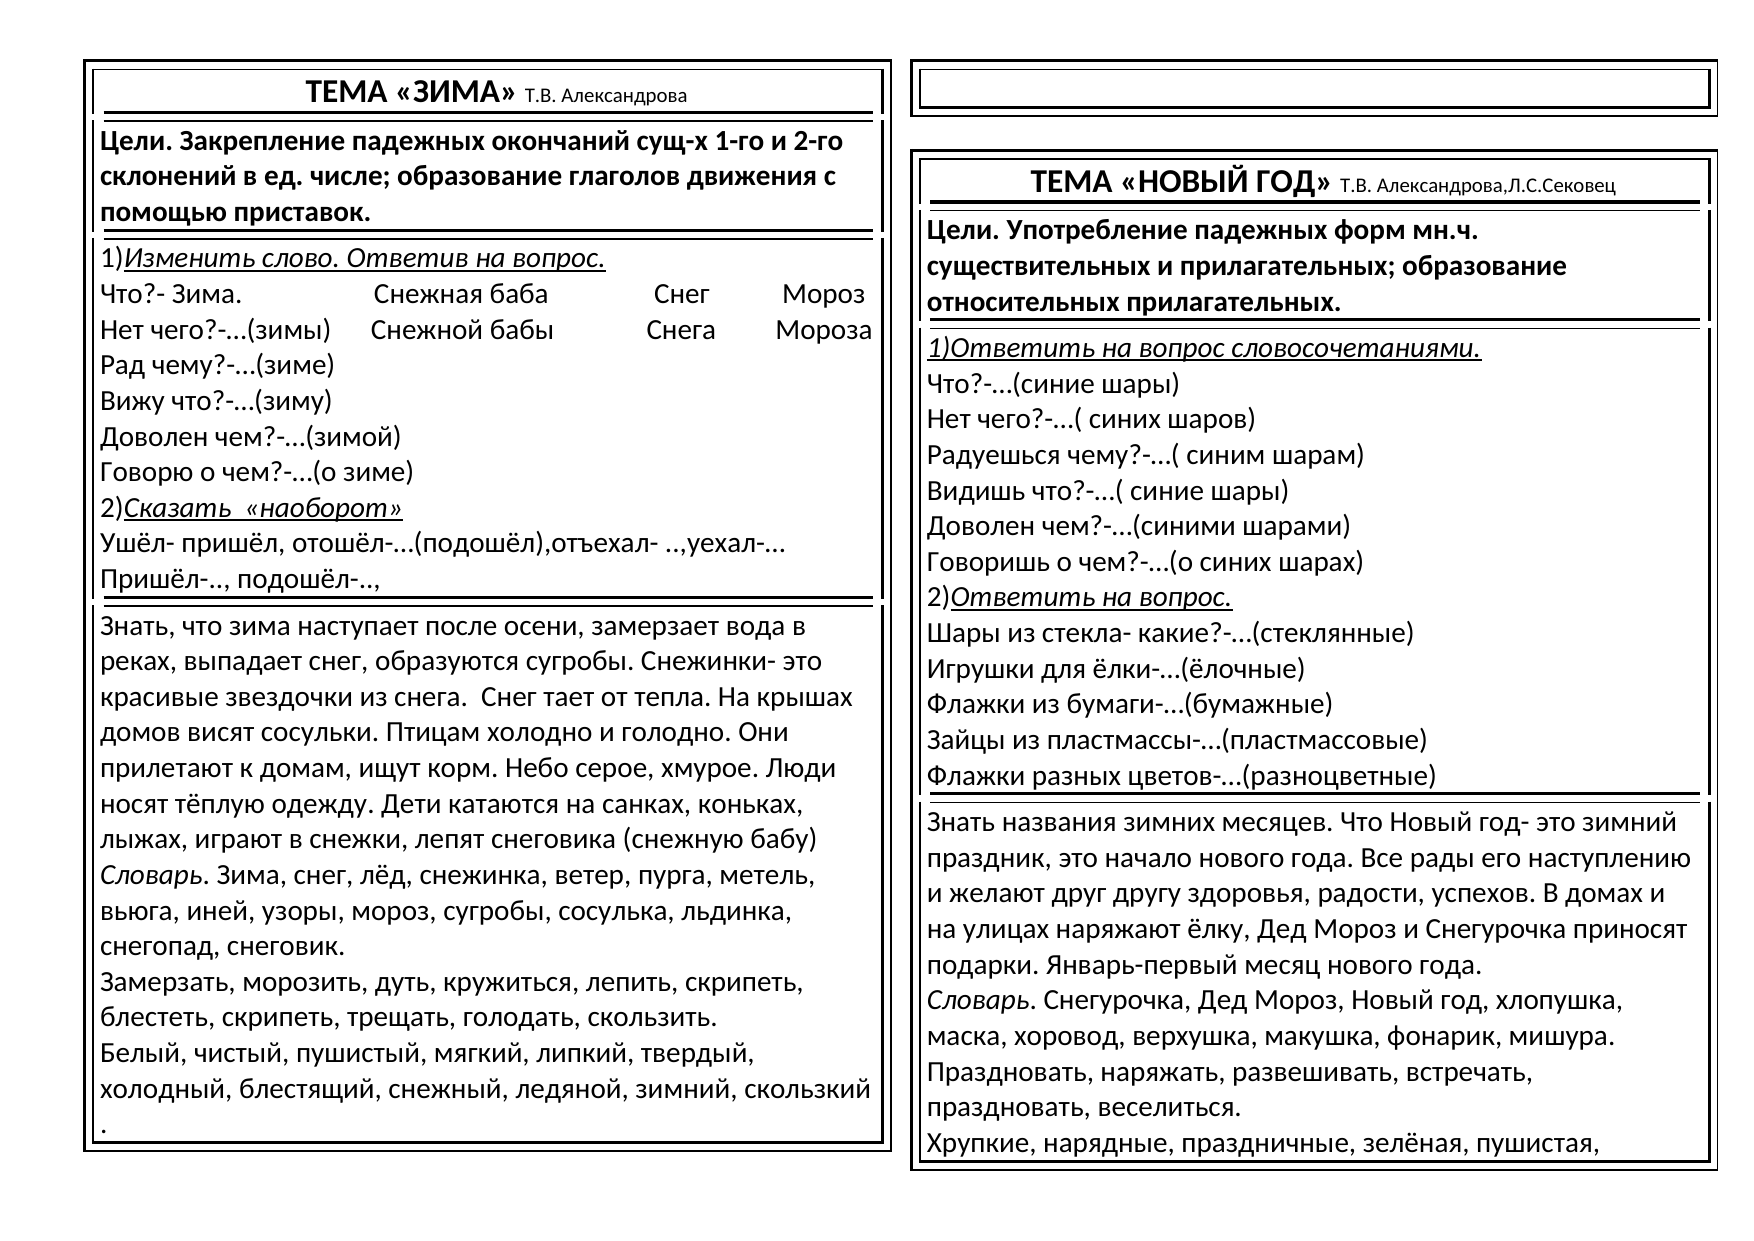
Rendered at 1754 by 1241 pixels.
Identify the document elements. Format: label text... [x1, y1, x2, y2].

table_header ТЕМА «НОВЫЙ ГОД» Т.В. Александрова,Л.С.Сековец [915, 152, 1713, 200]
table_header ТЕМА «ЗИМА» Т.В. Александрова [89, 62, 886, 111]
table_cell Знать, что зима наступает после осени, замерзает вода в реках, выпадает снег, образуются сугробы. Снежинки- это красивые звездочки из снега. Снег тает от тепла. На крышах домов висят сосульки. Птицам холодно и голодно. Они прилетают к домам, ищут корм. Небо серое, хмурое. Люди носят тёплую одежду. Дети катаются на санках, коньках, лыжах, играют в снежки, лепят снеговика (снежную бабу) Словарь. Зима, снег, лёд, снежинка, ветер, пурга, метель, вьюга, иней, узоры, мороз, сугробы, сосулька, льдинка, снегопад, снеговик. Замерзать, морозить, дуть, кружиться, лепить, скрипеть, блестеть, скрипеть, трещать, голодать, скользить. Белый, чистый, пушистый, мягкий, липкий, твердый, холодный, блестящий, снежный, ледяной, зимний, скользкий . [89, 596, 886, 1141]
table_cell 1)Изменить слово. Ответив на вопрос. Что?- Зима. Снежная баба Снег Мороз Нет чего?-…(зимы) Снежной бабы Снега Мороза Рад чему?-…(зиме) Вижу что?-…(зиму) Доволен чем?-…(зимой) Говорю о чем?-…(о зиме) 2)Сказать «наоборот» Ушёл- пришёл, отошёл-…(подошёл),отъехал- ..,уехал-… Пришёл-.., подошёл-.., [89, 229, 886, 596]
table_cell 1)Ответить на вопрос словосочетаниями. Что?-…(синие шары) Нет чего?-…( синих шаров) Радуешься чему?-…( синим шарам) Видишь что?-…( синие шары) Доволен чем?-…(синими шарами) Говоришь о чем?-…(о синих шарах) 2)Ответить на вопрос. Шары из стекла- какие?-…(стеклянные) Игрушки для ёлки-…(ёлочные) Флажки из бумаги-…(бумажные) Зайцы из пластмассы-…(пластмассовые) Флажки разных цветов-…(разноцветные) [915, 318, 1713, 792]
table_cell Цели. Употребление падежных форм мн.ч. существительных и прилагательных; образование относительных прилагательных. [915, 200, 1713, 318]
table_cell Цели. Закрепление падежных окончаний сущ-х 1-го и 2-го склонений в ед. числе; образование глаголов движения с помощью приставок. [89, 111, 886, 228]
